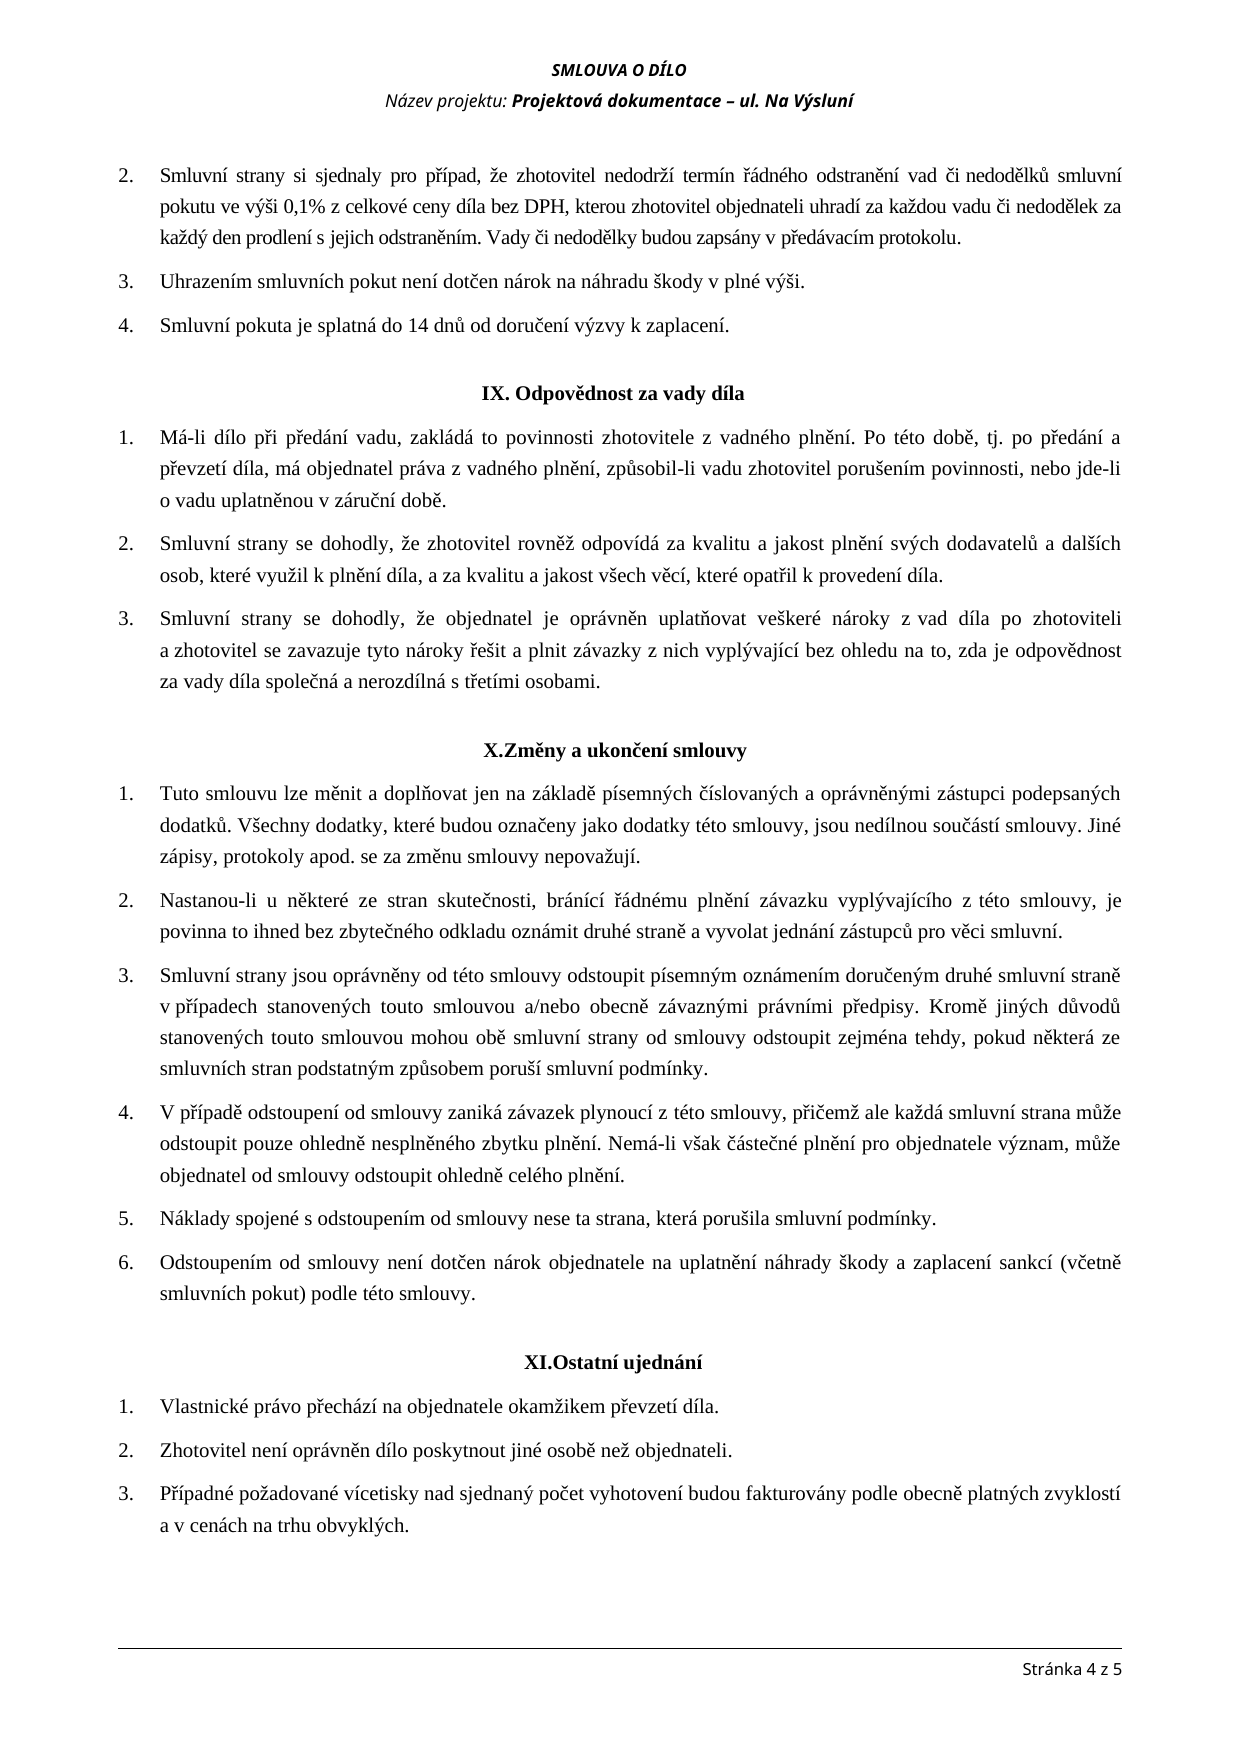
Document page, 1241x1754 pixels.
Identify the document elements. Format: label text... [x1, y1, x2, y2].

text Náklady spojené s odstoupením od smlouvy nese ta strana, která porušila smluvní podmínky. [118, 1206, 1122, 1230]
text Smluvní strany jsou oprávněny od této smlouvy odstoupit písemným oznámením doručeným druhé smluvní straně v případech stanovených touto smlouvou a/nebo obecně závaznými právními předpisy. Kromě jiných důvodů stanovených touto smlouvou mohou obě smluvní strany od smlouvy odstoupit zejména tehdy, pokud některá ze smluvních stran podstatným způsobem poruší smluvní podmínky. [118, 962, 1122, 1080]
text Změny a ukončení smlouvy [118, 737, 1122, 762]
text Odpovědnost za vady díla [118, 381, 1122, 405]
text Tuto smlouvu lze měnit a doplňovat jen na základě písemných číslovaných a oprávněnými zástupci podepsaných dodatků. Všechny dodatky, které budou označeny jako dodatky této smlouvy, jsou nedílnou součástí smlouvy. Jiné zápisy, protokoly apod. se za změnu smlouvy nepovažují. [118, 781, 1122, 868]
text Smluvní pokuta je splatná do 14 dnů od doručení výzvy k zaplacení. [118, 312, 1122, 337]
text Má-li dílo při předání vadu, zakládá to povinnosti zhotovitele z vadného plnění. Po této době, tj. po předání a převzetí díla, má objednatel práva z vadného plnění, způsobil-li vadu zhotovitel porušením povinnosti, nebo jde-li o vadu uplatněnou v záruční době. [118, 425, 1122, 512]
text Případné požadované vícetisky nad sjednaný počet vyhotovení budou fakturovány podle obecně platných zvyklostí a v cenách na trhu obvyklých. [118, 1481, 1122, 1537]
text Odstoupením od smlouvy není dotčen nárok objednatele na uplatnění náhrady škody a zaplacení sankcí (včetně smluvních pokut) podle této smlouvy. [118, 1250, 1122, 1305]
text Uhrazením smluvních pokut není dotčen nárok na náhradu škody v plné výši. [118, 269, 1122, 293]
text Ostatní ujednání [118, 1350, 1122, 1374]
text Nastanou-li u některé ze stran skutečnosti, bránící řádnému plnění závazku vyplývajícího z této smlouvy, je povinna to ihned bez zbytečného odkladu oznámit druhé straně a vyvolat jednání zástupců pro věci smluvní. [118, 887, 1122, 943]
text Zhotovitel není oprávněn dílo poskytnout jiné osobě než objednateli. [118, 1437, 1122, 1462]
text Smluvní strany se dohodly, že zhotovitel rovněž odpovídá za kvalitu a jakost plnění svých dodavatelů a dalších osob, které využil k plnění díla, a za kvalitu a jakost všech věcí, které opatřil k provedení díla. [118, 531, 1122, 587]
text Smluvní strany si sjednaly pro případ, že zhotovitel nedodrží termín řádného odstranění vad či nedodělků smluvní pokutu ve výši 0,1% z celkové ceny díla bez DPH, kterou zhotovitel objednateli uhradí za každou vadu či nedodělek za každý den prodlení s jejich odstraněním. Vady či nedodělky budou zapsány v předávacím protokolu. [118, 162, 1122, 249]
text Smluvní strany se dohodly, že objednatel je oprávněn uplatňovat veškeré nároky z vad díla po zhotoviteli a zhotovitel se zavazuje tyto nároky řešit a plnit závazky z nich vyplývající bez ohledu na to, zda je odpovědnost za vady díla společná a nerozdílná s třetími osobami. [118, 606, 1122, 693]
text V případě odstoupení od smlouvy zaniká závazek plynoucí z této smlouvy, přičemž ale každá smluvní strana může odstoupit pouze ohledně nesplněného zbytku plnění. Nemá-li však částečné plnění pro objednatele význam, může objednatel od smlouvy odstoupit ohledně celého plnění. [118, 1100, 1122, 1187]
text Vlastnické právo přechází na objednatele okamžikem převzetí díla. [118, 1394, 1122, 1418]
